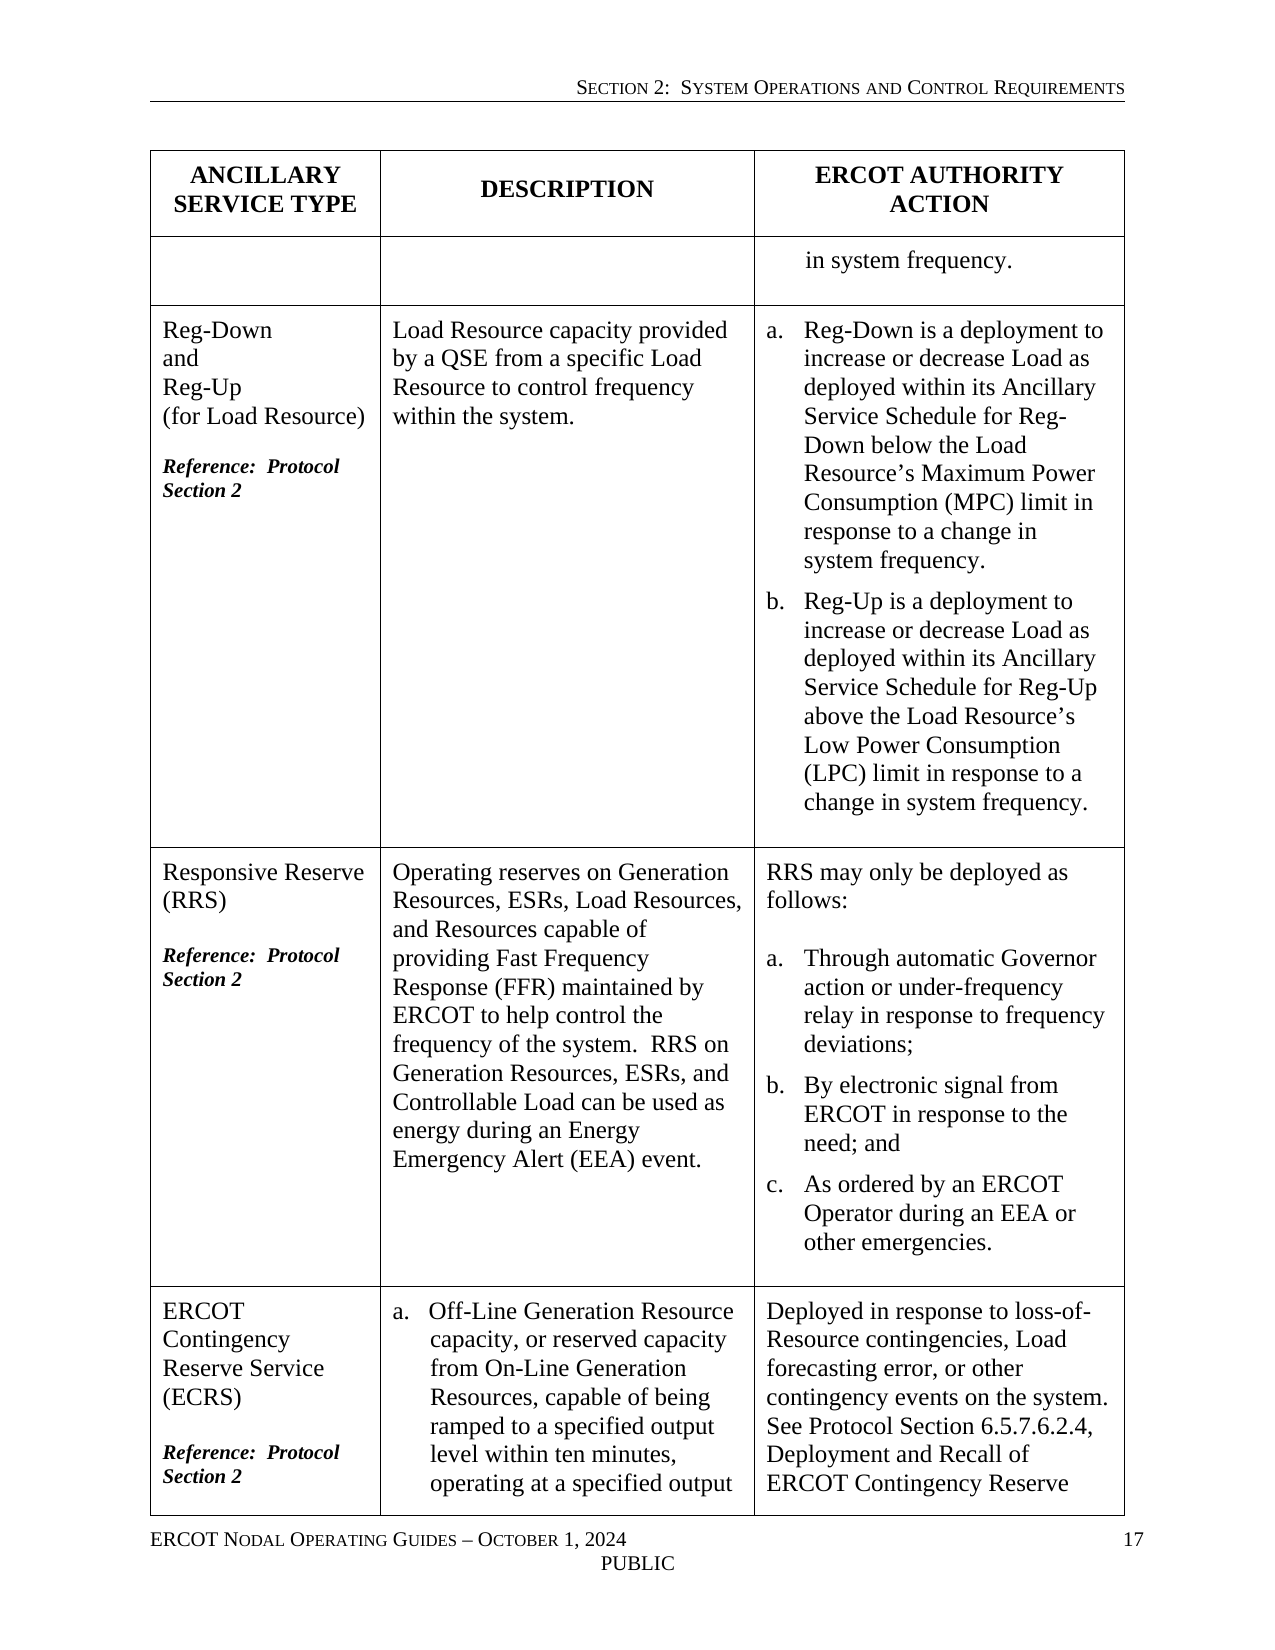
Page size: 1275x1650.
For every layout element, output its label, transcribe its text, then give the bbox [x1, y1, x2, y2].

table_header ANCILLARY SERVICE TYPE [151, 151, 380, 236]
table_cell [755, 237, 1124, 305]
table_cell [755, 1287, 1124, 1515]
table_header DESCRIPTION [381, 151, 754, 236]
table_cell RRS may only be deployed as follows: a. Through automatic Governor action or under-frequency relay in response to frequency deviations; b. By electronic signal from ERCOT in response to the need; and c. As ordered by an ERCOT Operator during an EEA or other emergencies. [755, 848, 1124, 1286]
table_cell Operating reserves on Generation Resources, ESRs, Load Resources, and Resources capable of providing Fast Frequency Response (FFR) maintained by ERCOT to help control the frequency of the system. RRS on Generation Resources, ESRs, and Controllable Load can be used as energy during an Energy Emergency Alert (EEA) event. [381, 848, 754, 1286]
table_cell Responsive Reserve (RRS) Reference: Protocol Section 2 [151, 848, 380, 1286]
table_header ERCOT AUTHORITY ACTION [755, 151, 1124, 236]
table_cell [381, 1287, 754, 1515]
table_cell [381, 237, 754, 305]
table_cell Reg-Down and Reg-Up (for Load Resource) Reference: Protocol Section 2 [151, 306, 380, 847]
table_cell a. Reg-Down is a deployment to increase or decrease Load as deployed within its Ancillary Service Schedule for Reg-Down below the Load Resource’s Maximum Power Consumption (MPC) limit in response to a change in system frequency. b. Reg-Up is a deployment to increase or decrease Load as deployed within its Ancillary Service Schedule for Reg-Up above the Load Resource’s Low Power Consumption (LPC) limit in response to a change in system frequency. [755, 306, 1124, 847]
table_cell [151, 237, 380, 305]
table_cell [151, 1287, 380, 1515]
table_cell Load Resource capacity provided by a QSE from a specific Load Resource to control frequency within the system. [381, 306, 754, 847]
